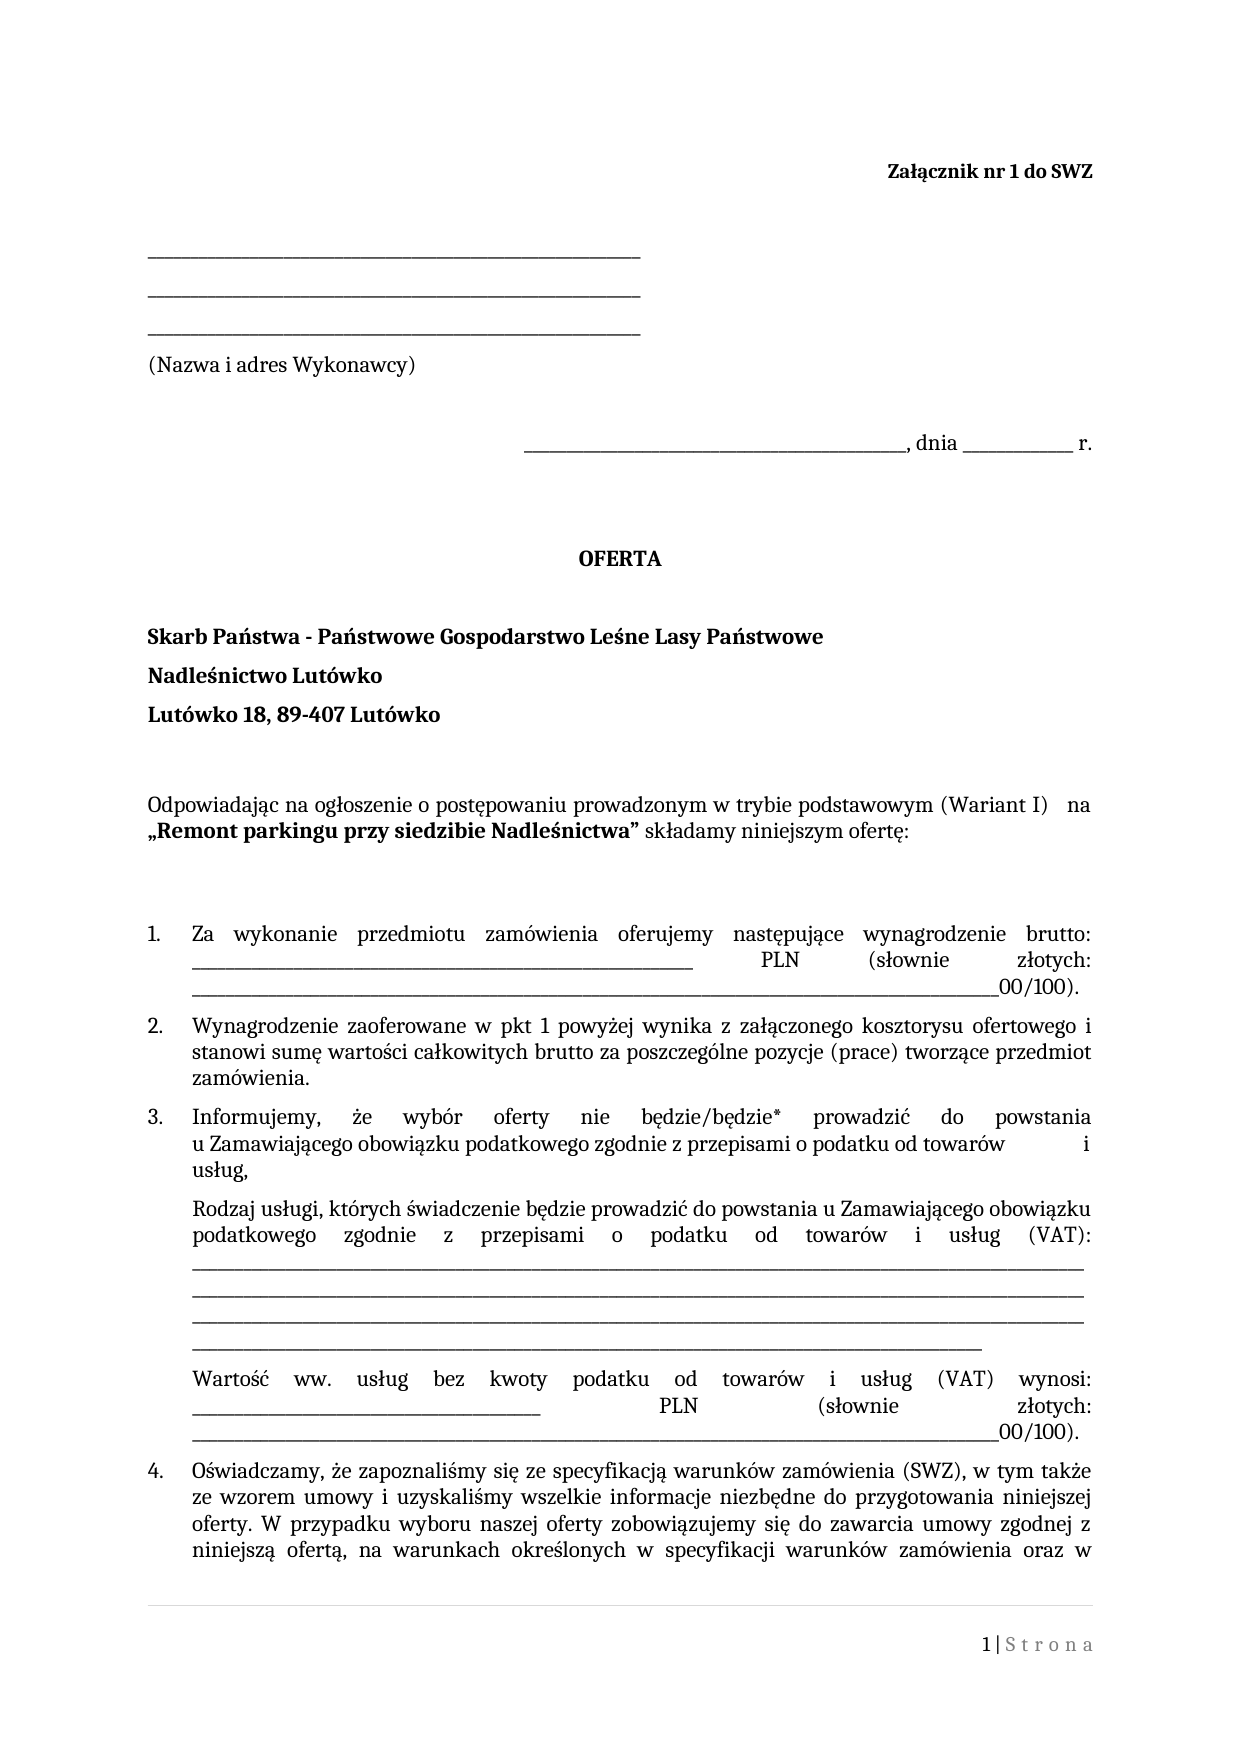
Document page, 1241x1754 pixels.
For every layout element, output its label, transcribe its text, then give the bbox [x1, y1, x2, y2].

text Skarb Państwa - Państwowe Gospodarstwo Leśne Lasy Państwowe [148, 624, 1093, 650]
text Lutówko 18, 89-407 Lutówko [148, 702, 1093, 728]
list Informujemy, że wybór oferty nie będzie/będzie* prowadzić do powstania u Zamawiającego obowiązku podatkowego zgodnie z przepisami o podatku od towarów i usług, [148, 1104, 1093, 1183]
text Załącznik nr 1 do SWZ [148, 160, 1093, 184]
list Wynagrodzenie zaoferowane w pkt 1 powyżej wynika z załączonego kosztorysu ofertowego i stanowi sumę wartości całkowitych brutto za poszczególne pozycje (prace) tworzące przedmiot zamówienia. [148, 1012, 1093, 1092]
text Odpowiadając na ogłoszenie o postępowaniu prowadzonym w trybie podstawowym (Wariant I) na „Remont parkingu przy siedzibie Nadleśnictwa” składamy niniejszym ofertę: [148, 792, 1093, 844]
list Za wykonanie przedmiotu zamówienia oferujemy następujące wynagrodzenie brutto: ___________________________________________________________ PLN (słownie złotych: _______________________________________________________________________________________________00/100). [148, 921, 1093, 1000]
text _____________________________________________, dnia _____________ r. [148, 430, 1093, 456]
text Nadleśnictwo Lutówko [148, 663, 1093, 689]
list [148, 1458, 1093, 1563]
text __________________________________________________________ [148, 313, 1093, 339]
text Wartość ww. usług bez kwoty podatku od towarów i usług (VAT) wynosi: _________________________________________ PLN (słownie złotych: _______________________________________________________________________________________________00/100). [192, 1366, 1093, 1445]
text OFERTA [148, 546, 1093, 573]
text __________________________________________________________ [148, 274, 1093, 301]
text Rodzaj usługi, których świadczenie będzie prowadzić do powstania u Zamawiającego obowiązku podatkowego zgodnie z przepisami o podatku od towarów i usług (VAT): ________________________________________________________________________________________________________________________________________________________________________________________________________________________________________________________________________________________________________________________________________________________________________________________________________________________ [192, 1196, 1093, 1354]
text __________________________________________________________ [148, 235, 1093, 262]
text (Nazwa i adres Wykonawcy) [148, 352, 1093, 378]
